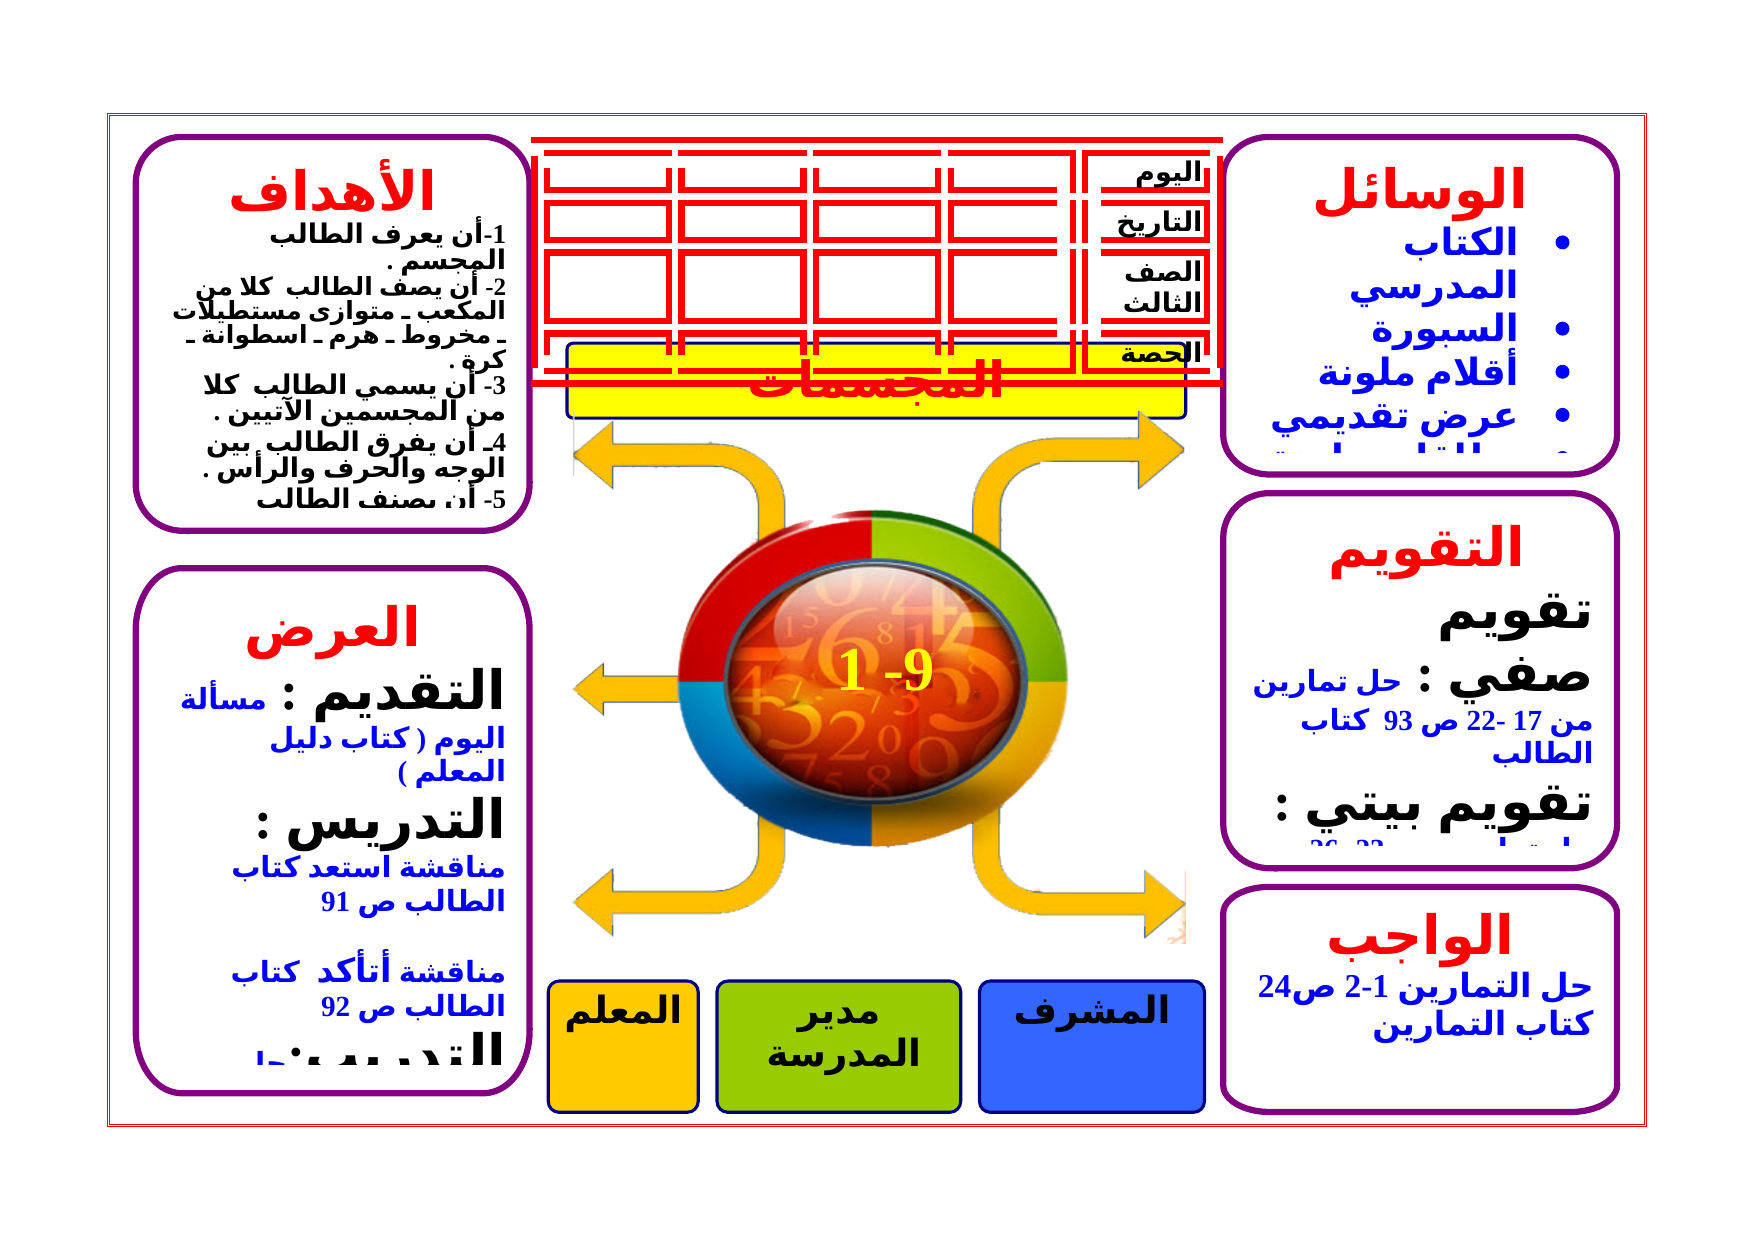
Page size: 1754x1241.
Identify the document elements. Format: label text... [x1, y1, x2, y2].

table_cell [541, 237, 675, 318]
table_cell [541, 187, 675, 237]
table_cell [675, 318, 810, 368]
table_cell [675, 187, 810, 237]
table_cell الحصة [1079, 318, 1213, 368]
picture [567, 399, 1186, 944]
table_cell التاريخ [1079, 187, 1213, 237]
table_cell [944, 187, 1079, 237]
table_cell [944, 237, 1079, 318]
table_header [675, 143, 810, 187]
table_header [810, 143, 944, 187]
table_cell [810, 187, 944, 237]
table_header [541, 143, 675, 187]
table_cell [541, 318, 675, 368]
table_cell [675, 237, 810, 318]
table_header [944, 143, 1079, 187]
table_cell الصف الثالث [1079, 237, 1213, 318]
table_cell [810, 318, 944, 368]
table_cell [810, 237, 944, 318]
table_cell [944, 318, 1079, 368]
table_header اليوم [1079, 143, 1213, 187]
